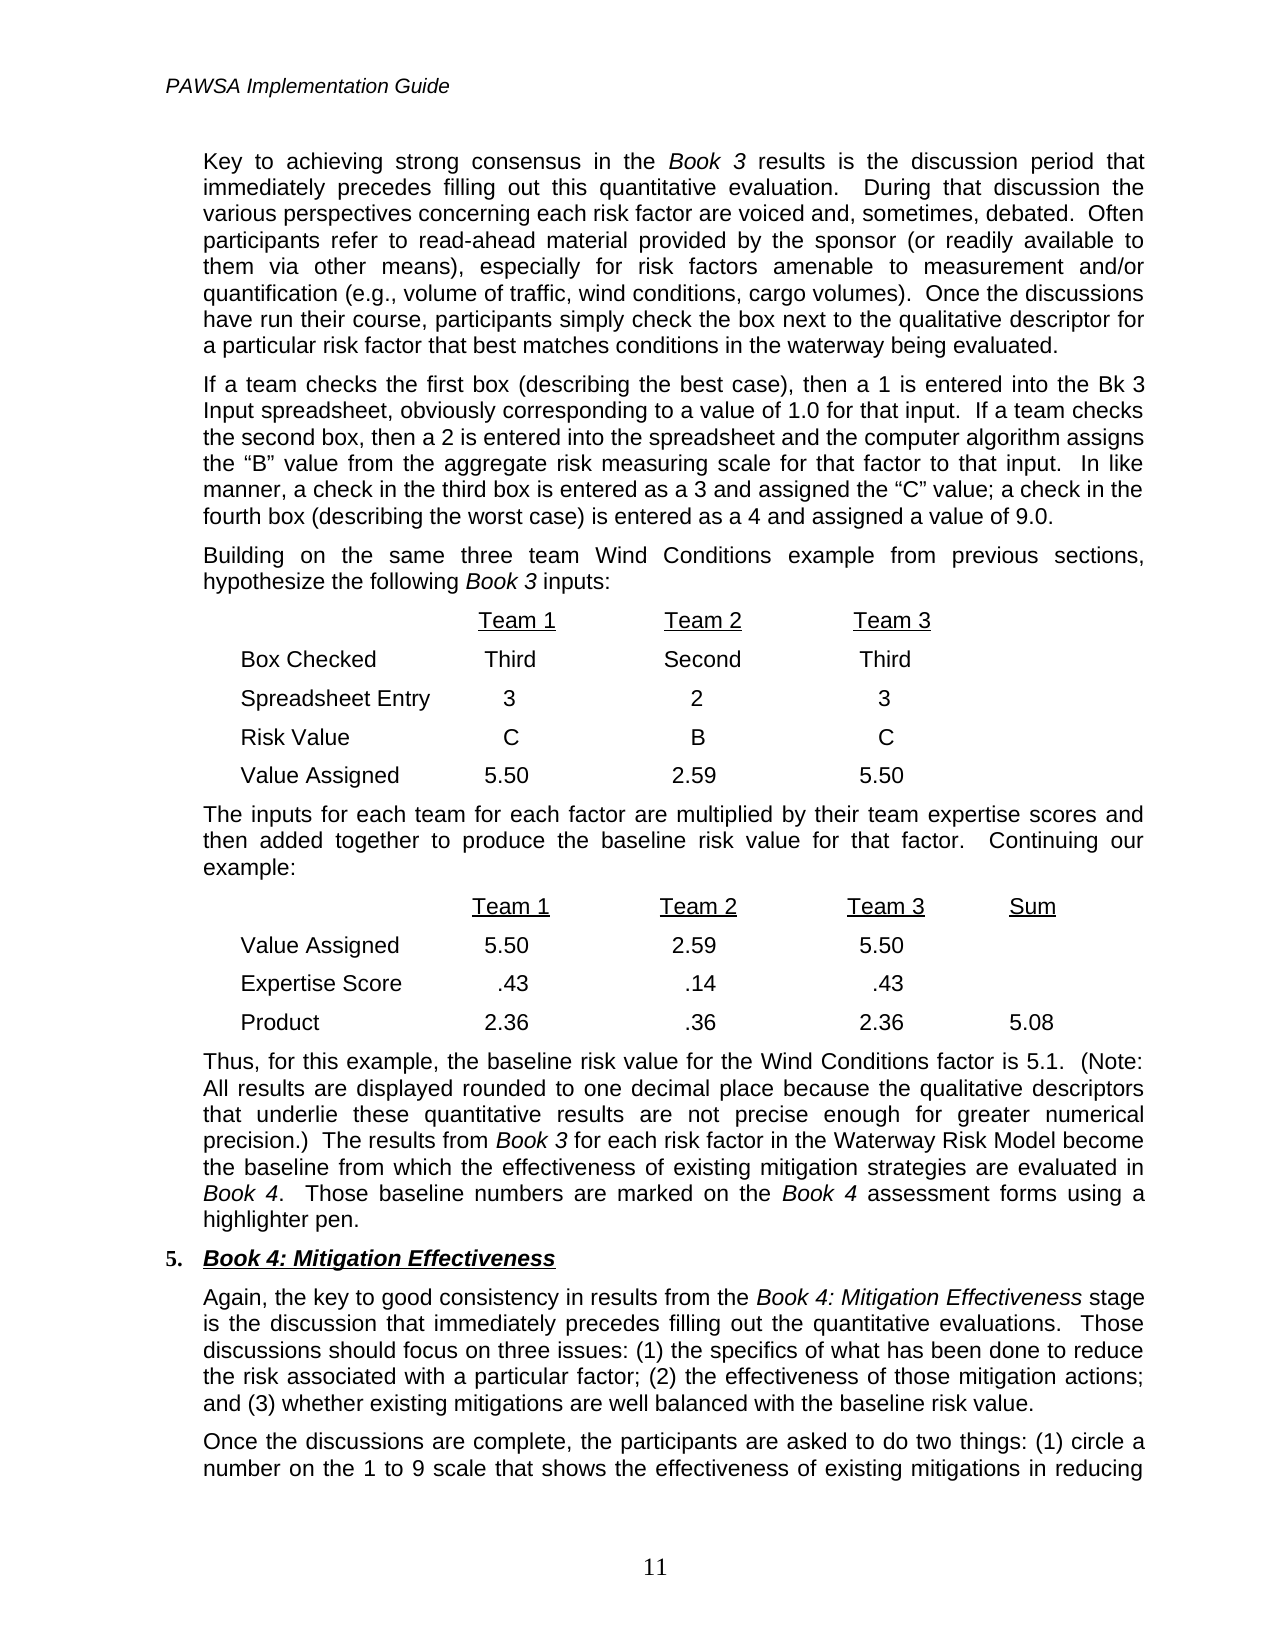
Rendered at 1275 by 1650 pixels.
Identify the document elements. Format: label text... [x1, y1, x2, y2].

text Product 2.36 .36 2.36 5.08 [240, 1009, 1145, 1036]
text Building on the same three team Wind Conditions example from previous sections, hypothesize the following Book 3 inputs: [203, 542, 1145, 594]
text If a team checks the first box (describing the best case), then a 1 is entered into the Bk 3 Input spreadsheet, obviously corresponding to a value of 1.0 for that input. If a team checks the second box, then a 2 is entered into the spreadsheet and the computer algorithm assigns the “B” value from the aggregate risk measuring scale for that factor to that input. In like manner, a check in the third box is entered as a 3 and assigned the “C” value; a check in the fourth box (describing the worst case) is entered as a 4 and assigned a value of 9.0. [203, 371, 1145, 529]
text Expertise Score .43 .14 .43 [240, 970, 1145, 997]
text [203, 1428, 1145, 1481]
text Spreadsheet Entry 3 2 3 [240, 684, 1145, 711]
text Team 1 Team 2 Team 3 Sum [240, 893, 1145, 919]
text Box Checked Third Second Third [240, 646, 1145, 672]
list Book 4: Mitigation Effectiveness [165, 1245, 1145, 1272]
text Thus, for this example, the baseline risk value for the Wind Conditions factor is 5.1. (Note: All results are displayed rounded to one decimal place because the qualitative descriptors that underlie these quantitative results are not precise enough for greater numerical precision.) The results from Book 3 for each risk factor in the Waterway Risk Model become the baseline from which the effectiveness of existing mitigation strategies are evaluated in Book 4. Those baseline numbers are marked on the Book 4 assessment forms using a highlighter pen. [203, 1048, 1145, 1233]
text Risk Value C B C [240, 723, 1145, 750]
text Team 1 Team 2 Team 3 [240, 607, 1145, 633]
text Value Assigned 5.50 2.59 5.50 [240, 932, 1145, 958]
text Key to achieving strong consensus in the Book 3 results is the discussion period that immediately precedes filling out this quantitative evaluation. During that discussion the various perspectives concerning each risk factor are voiced and, sometimes, debated. Often participants refer to read-ahead material provided by the sponsor (or readily available to them via other means), especially for risk factors amenable to measurement and/or quantification (e.g., volume of traffic, wind conditions, cargo volumes). Once the discussions have run their course, participants simply check the box next to the qualitative descriptor for a particular risk factor that best matches conditions in the waterway being evaluated. [203, 148, 1145, 358]
text Value Assigned 5.50 2.59 5.50 [240, 762, 1145, 789]
text Again, the key to good consistency in results from the Book 4: Mitigation Effectiveness stage is the discussion that immediately precedes filling out the quantitative evaluations. Those discussions should focus on three issues: (1) the specifics of what has been done to reduce the risk associated with a particular factor; (2) the effectiveness of those mitigation actions; and (3) whether existing mitigations are well balanced with the baseline risk value. [203, 1284, 1145, 1416]
text The inputs for each team for each factor are multiplied by their team expertise scores and then added together to produce the baseline risk value for that factor. Continuing our example: [203, 801, 1145, 880]
